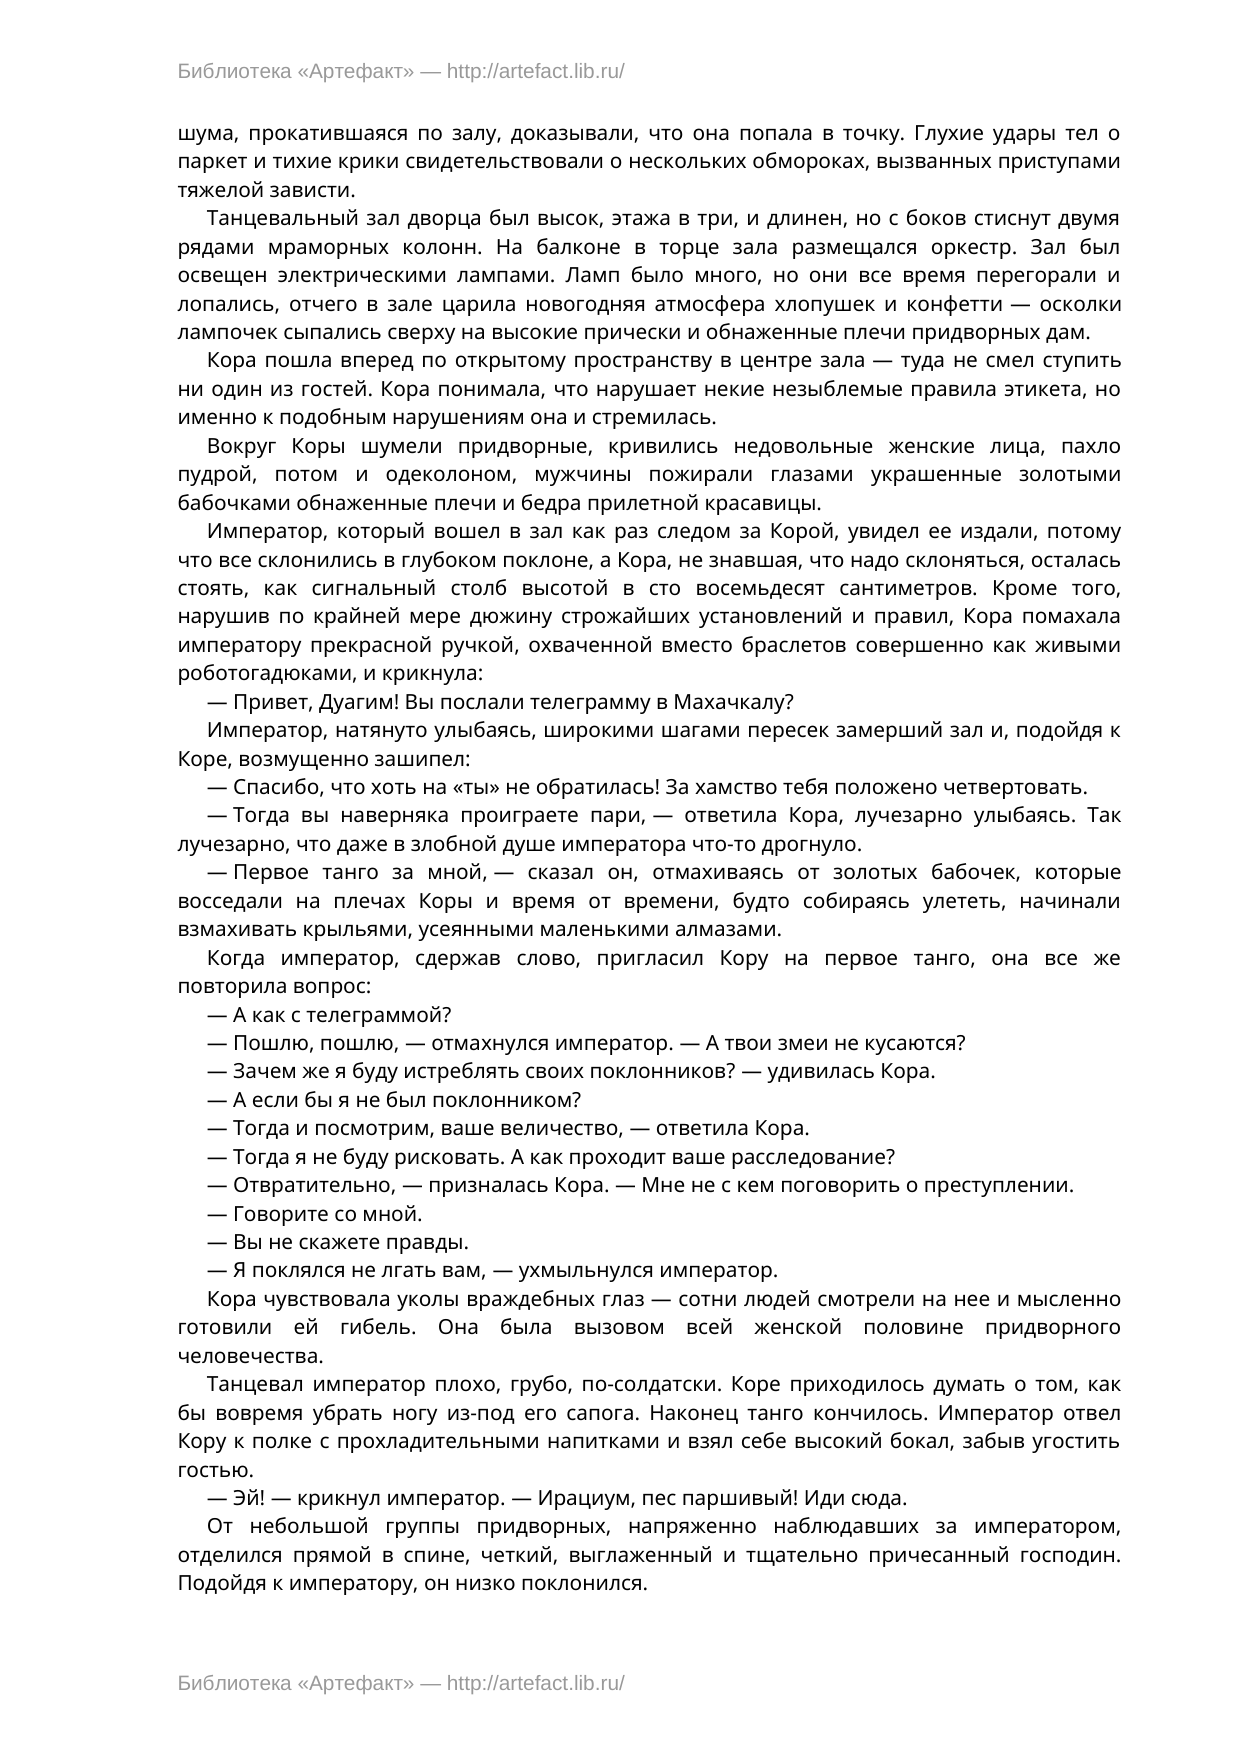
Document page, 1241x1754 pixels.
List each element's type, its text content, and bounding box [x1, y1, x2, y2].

text От небольшой группы придворных, напряженно наблюдавших за императором, отделился прямой в спине, четкий, выглаженный и тщательно причесанный господин. Подойдя к императору, он низко поклонился. [177, 1512, 1122, 1597]
text — Говорите со мной. [177, 1199, 1122, 1227]
text — Тогда я не буду рисковать. А как проходит ваше расследование? [177, 1142, 1122, 1170]
text — Тогда и посмотрим, ваше величество, — ответила Кора. [177, 1113, 1122, 1142]
text Кора пошла вперед по открытому пространству в центре зала — туда не смел ступить ни один из гостей. Кора понимала, что нарушает некие незыблемые правила этикета, но именно к подобным нарушениям она и стремилась. [177, 346, 1122, 431]
text — Пошлю, пошлю, — отмахнулся император. — А твои змеи не кусаются? [177, 1028, 1122, 1057]
text — Я поклялся не лгать вам, — ухмыльнулся император. [177, 1256, 1122, 1284]
text — А как с телеграммой? [177, 1000, 1122, 1028]
text Танцевальный зал дворца был высок, этажа в три, и длинен, но с боков стиснут двумя рядами мраморных колонн. На балконе в торце зала размещался оркестр. Зал был освещен электрическими лампами. Ламп было много, но они все время перегорали и лопались, отчего в зале царила новогодняя атмосфера хлопушек и конфетти — осколки лампочек сыпались сверху на высокие прически и обнаженные плечи придворных дам. [177, 203, 1122, 346]
text — А если бы я не был поклонником? [177, 1085, 1122, 1113]
text — Спасибо, что хоть на «ты» не обратилась! За хамство тебя положено четвертовать. [177, 772, 1122, 801]
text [177, 118, 1122, 203]
text Танцевал император плохо, грубо, по-солдатски. Коре приходилось думать о том, как бы вовремя убрать ногу из-под его сапога. Наконец танго кончилось. Император отвел Кору к полке с прохладительными напитками и взял себе высокий бокал, забыв угостить гостью. [177, 1369, 1122, 1483]
text Кора чувствовала уколы враждебных глаз — сотни людей смотрели на нее и мысленно готовили ей гибель. Она была вызовом всей женской половине придворного человечества. [177, 1284, 1122, 1369]
text — Вы не скажете правды. [177, 1227, 1122, 1256]
text Император, который вошел в зал как раз следом за Корой, увидел ее издали, потому что все склонились в глубоком поклоне, а Кора, не знавшая, что надо склоняться, осталась стоять, как сигнальный столб высотой в сто восемьдесят сантиметров. Кроме того, нарушив по крайней мере дюжину строжайших установлений и правил, Кора помахала императору прекрасной ручкой, охваченной вместо браслетов совершенно как живыми роботогадюками, и крикнула: [177, 516, 1122, 687]
text — Зачем же я буду истреблять своих поклонников? — удивилась Кора. [177, 1057, 1122, 1085]
text Когда император, сдержав слово, пригласил Кору на первое танго, она все же повторила вопрос: [177, 943, 1122, 1000]
text — Первое танго за мной, — сказал он, отмахиваясь от золотых бабочек, которые восседали на плечах Коры и время от времени, будто собираясь улететь, начинали взмахивать крыльями, усеянными маленькими алмазами. [177, 857, 1122, 943]
text — Отвратительно, — призналась Кора. — Мне не с кем поговорить о преступлении. [177, 1170, 1122, 1199]
text — Тогда вы наверняка проиграете пари, — ответила Кора, лучезарно улыбаясь. Так лучезарно, что даже в злобной душе императора что-то дрогнуло. [177, 801, 1122, 857]
text — Привет, Дуагим! Вы послали телеграмму в Махачкалу? [177, 687, 1122, 715]
text Вокруг Коры шумели придворные, кривились недовольные женские лица, пахло пудрой, потом и одеколоном, мужчины пожирали глазами украшенные золотыми бабочками обнаженные плечи и бедра прилетной красавицы. [177, 431, 1122, 516]
text Император, натянуто улыбаясь, широкими шагами пересек замерший зал и, подойдя к Коре, возмущенно зашипел: [177, 715, 1122, 772]
text — Эй! — крикнул император. — Ирациум, пес паршивый! Иди сюда. [177, 1483, 1122, 1512]
